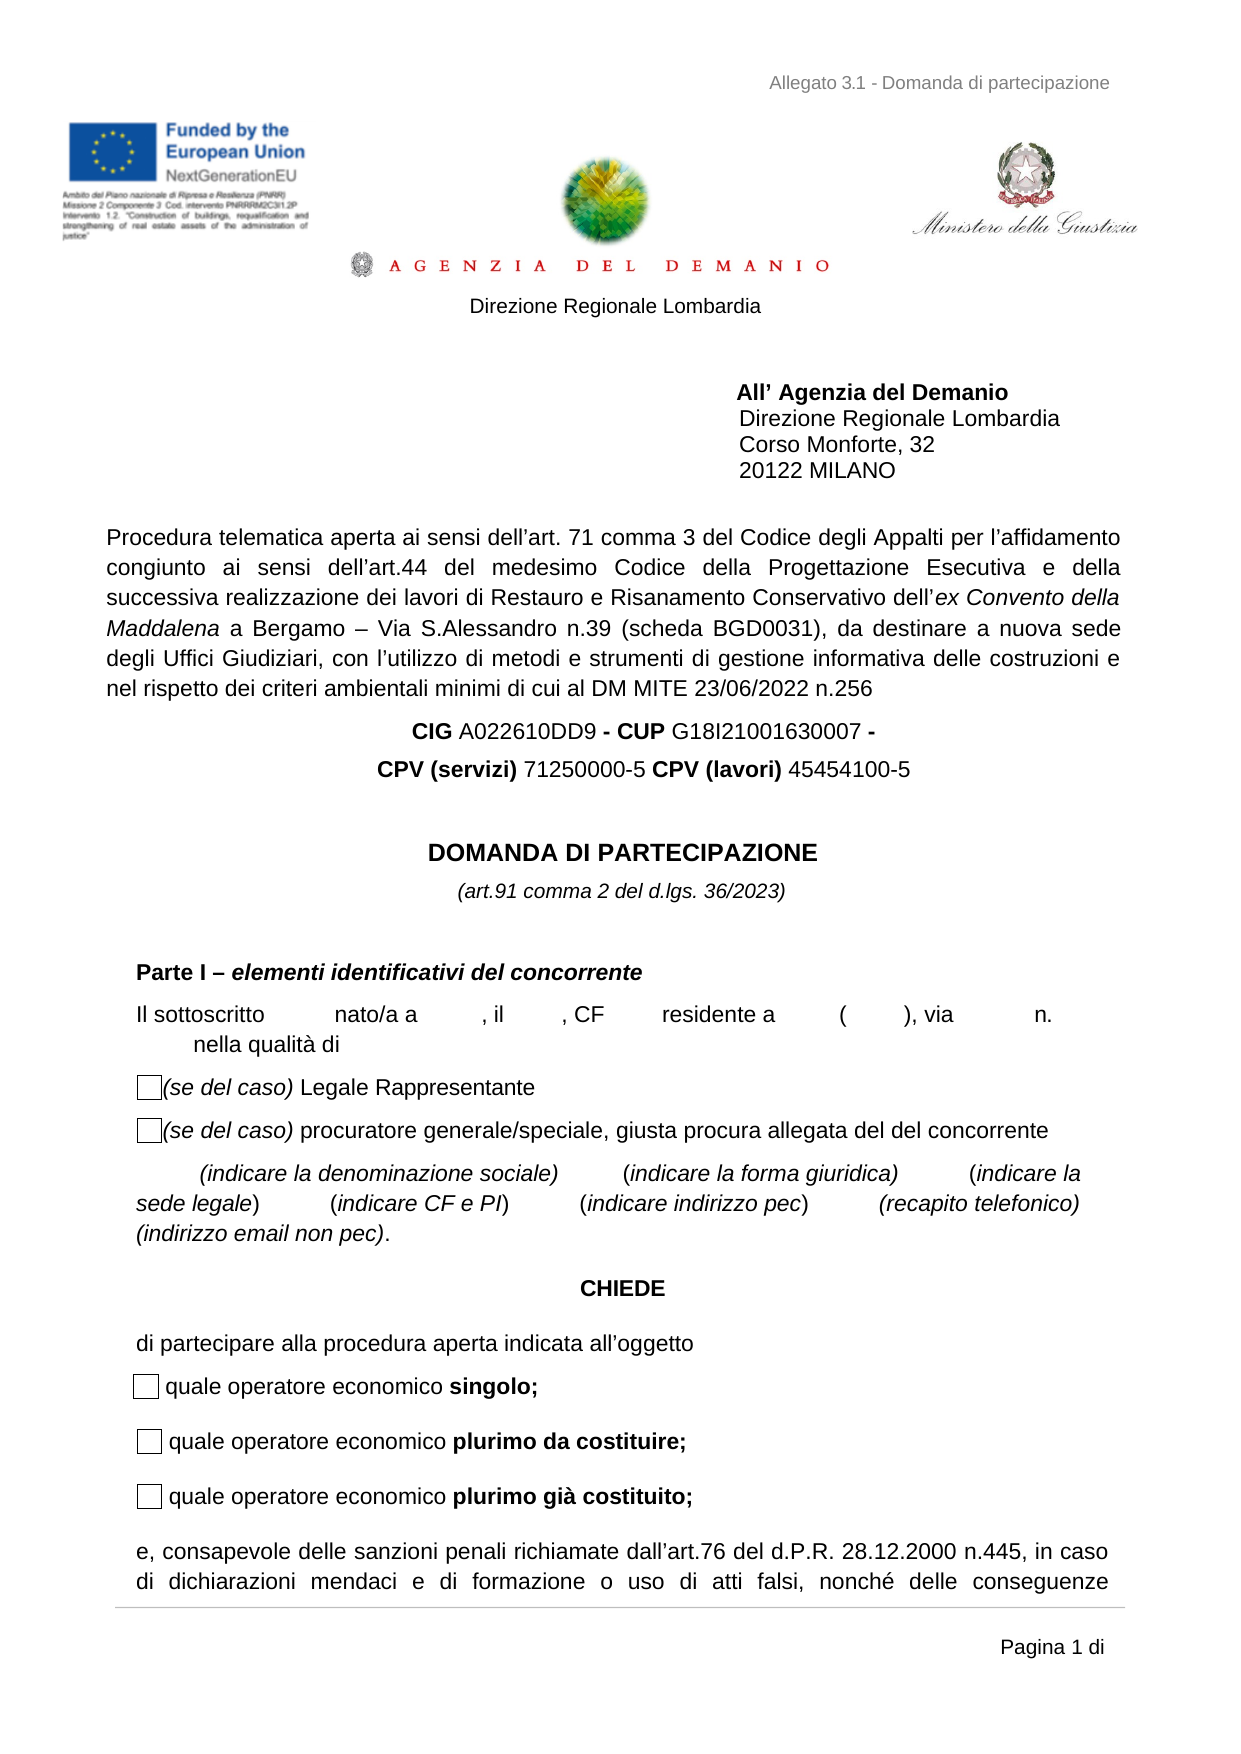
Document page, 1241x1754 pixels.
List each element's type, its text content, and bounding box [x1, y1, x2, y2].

picture [344, 147, 833, 284]
text Il sottoscritto nato/a a , il , CF residente a ( ), via n. nella qualità di [136, 1001, 1110, 1058]
text Parte I – elementi identificativi del concorrente [136, 958, 1110, 985]
text CIG A022610DD9 - CUP G18I21001630007 - [165, 718, 1122, 744]
text DOMANDA DI PARTECIPAZIONE [136, 838, 1110, 867]
text All’ Agenzia del Demanio Direzione Regionale Lombardia Corso Monforte, 32 [736, 378, 1066, 457]
text (art.91 comma 2 del d.lgs. 36/2023) [136, 879, 1110, 903]
text quale operatore economico singolo; [132, 1373, 1110, 1399]
picture [62, 121, 317, 262]
text (se del caso) procuratore generale/speciale, giusta procura allegata del del concorrente [136, 1117, 1110, 1143]
text 20122 MILANO [739, 457, 1066, 484]
text (indicare la denominazione sociale) (indicare la forma giuridica) (indicare la sede legale) (indicare CF e PI) (indicare indirizzo pec) (recapito telefonico) (indirizzo email non pec). [136, 1159, 1110, 1246]
subtitle CHIEDE [136, 1275, 1110, 1301]
text quale operatore economico plurimo già costituito; [136, 1483, 1110, 1509]
text di partecipare alla procedura aperta indicata all’oggetto [136, 1330, 1110, 1357]
text quale operatore economico plurimo da costituire; [136, 1428, 1110, 1454]
text (se del caso) Legale Rappresentante [136, 1074, 1110, 1100]
text CPV (servizi) 71250000-5 CPV (lavori) 45454100-5 [165, 756, 1122, 783]
text Procedura telematica aperta ai sensi dell’art. 71 comma 3 del Codice degli Appalti per l’affidamento congiunto ai sensi dell’art.44 del medesimo Codice della Progettazione Esecutiva e della successiva realizzazione dei lavori di Restauro e Risanamento Conservativo dell’ex Convento della Maddalena a Bergamo – Via S.Alessandro n.39 (scheda BGD0031), da destinare a nuova sede degli Uffici Giudiziari, con l’utilizzo di metodi e strumenti di gestione informativa delle costruzioni e nel rispetto dei criteri ambientali minimi di cui al DM MITE 23/06/2022 n.256 [106, 524, 1122, 701]
